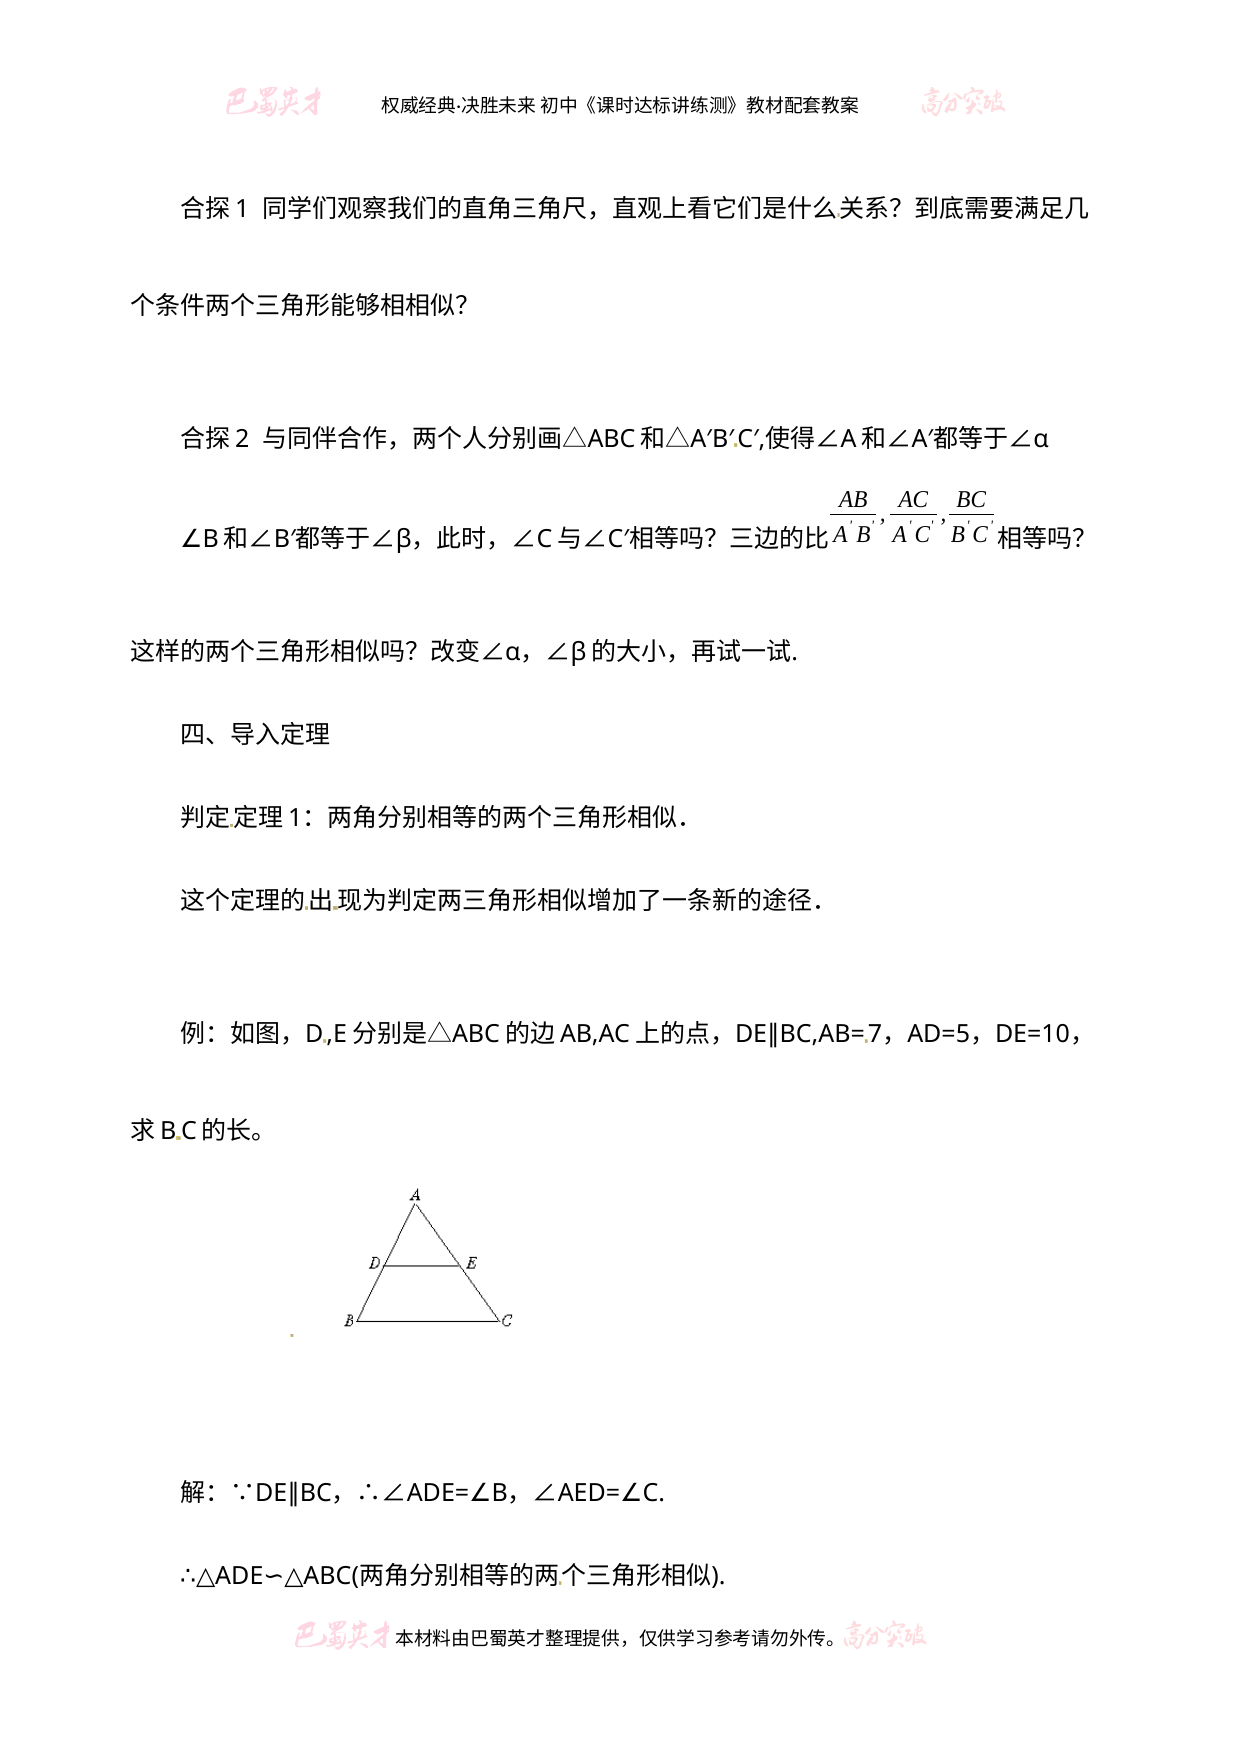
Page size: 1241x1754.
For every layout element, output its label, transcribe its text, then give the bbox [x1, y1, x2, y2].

text 这个定理的出现为判定两三角形相似增加了一条新的途径． [130, 866, 1110, 931]
text 解：∵DE∥BC，∴∠ADE=∠B，∠AED=∠C. [130, 1458, 1110, 1523]
text 四、导入定理 [130, 700, 1110, 765]
text ∴△ADE∽△ABC(两角分别相等的两个三角形相似). [130, 1541, 1110, 1606]
text ∠B和∠B′都等于∠β，此时，∠C与∠C′相等吗？三边的比相等吗？这样的两个三角形相似吗？改变∠α，∠β的大小，再试一试. [130, 487, 1110, 682]
text 判定定理1：两角分别相等的两个三角形相似． [130, 783, 1110, 848]
text 合探1 同学们观察我们的直角三角尺，直观上看它们是什么关系？到底需要满足几个条件两个三角形能够相相似？ [130, 174, 1110, 336]
picture [338, 1179, 526, 1337]
text 例：如图，D,E分别是△ABC的边AB,AC上的点，DE∥BC,AB=7，AD=5，DE=10，求BC的长。 [130, 999, 1110, 1161]
text 合探2 与同伴合作，两个人分别画△ABC和△A′B′C′,使得∠A和∠A′都等于∠α [130, 404, 1110, 469]
